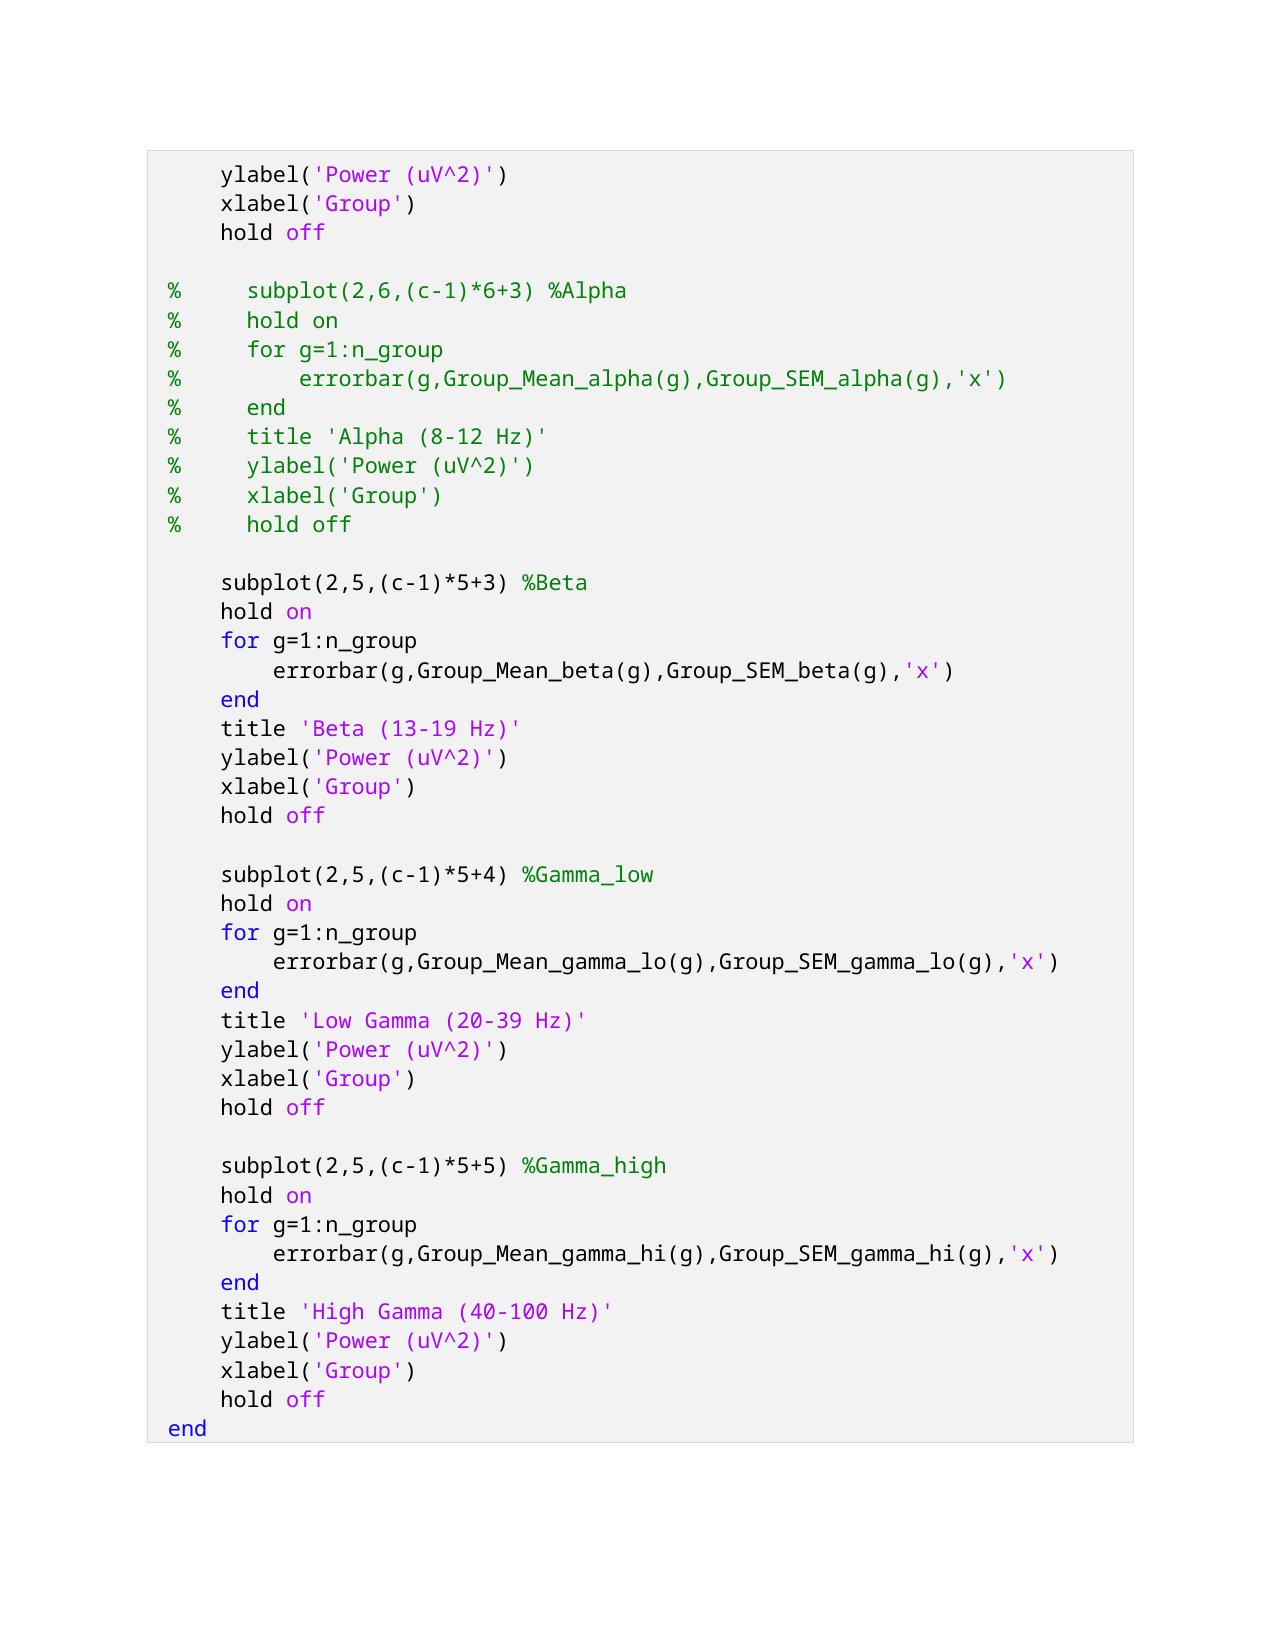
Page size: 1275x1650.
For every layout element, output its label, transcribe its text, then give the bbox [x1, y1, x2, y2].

text % hold on [148, 296, 1133, 325]
text % subplot(2,6,(c-1)*6+3) %Alpha [148, 267, 1133, 296]
text end [148, 1404, 1133, 1442]
text errorbar(g,Group_Mean_gamma_hi(g),Group_SEM_gamma_hi(g),'x') [148, 1229, 1133, 1258]
text subplot(2,5,(c-1)*5+5) %Gamma_high [148, 1142, 1133, 1171]
text title 'Beta (13-19 Hz)' [148, 704, 1133, 733]
text xlabel('Group') [148, 762, 1133, 792]
text title 'High Gamma (40-100 Hz)' [148, 1287, 1133, 1317]
text % hold off [148, 500, 1133, 529]
text title 'Low Gamma (20-39 Hz)' [148, 996, 1133, 1025]
text hold on [148, 879, 1133, 908]
text end [148, 967, 1133, 996]
text ylabel('Power (uV^2)') [148, 1317, 1133, 1346]
text xlabel('Group') [148, 179, 1133, 208]
text end [148, 1258, 1133, 1287]
text hold off [148, 208, 1133, 237]
text errorbar(g,Group_Mean_gamma_lo(g),Group_SEM_gamma_lo(g),'x') [148, 937, 1133, 967]
text % title 'Alpha (8-12 Hz)' [148, 412, 1133, 442]
text xlabel('Group') [148, 1054, 1133, 1083]
text % ylabel('Power (uV^2)') [148, 442, 1133, 471]
text ylabel('Power (uV^2)') [148, 1025, 1133, 1054]
text % for g=1:n_group [148, 325, 1133, 354]
text hold on [148, 1171, 1133, 1200]
text for g=1:n_group [148, 1200, 1133, 1229]
text hold off [148, 792, 1133, 821]
text hold off [148, 1083, 1133, 1112]
text hold off [148, 1375, 1133, 1404]
text ylabel('Power (uV^2)') [148, 151, 1133, 179]
text % errorbar(g,Group_Mean_alpha(g),Group_SEM_alpha(g),'x') [148, 354, 1133, 383]
text subplot(2,5,(c-1)*5+4) %Gamma_low [148, 850, 1133, 879]
text for g=1:n_group [148, 617, 1133, 646]
text % end [148, 383, 1133, 412]
text end [148, 675, 1133, 704]
text xlabel('Group') [148, 1346, 1133, 1375]
text ylabel('Power (uV^2)') [148, 733, 1133, 762]
text errorbar(g,Group_Mean_beta(g),Group_SEM_beta(g),'x') [148, 646, 1133, 675]
text hold on [148, 587, 1133, 617]
text subplot(2,5,(c-1)*5+3) %Beta [148, 558, 1133, 587]
text for g=1:n_group [148, 908, 1133, 937]
text % xlabel('Group') [148, 471, 1133, 500]
